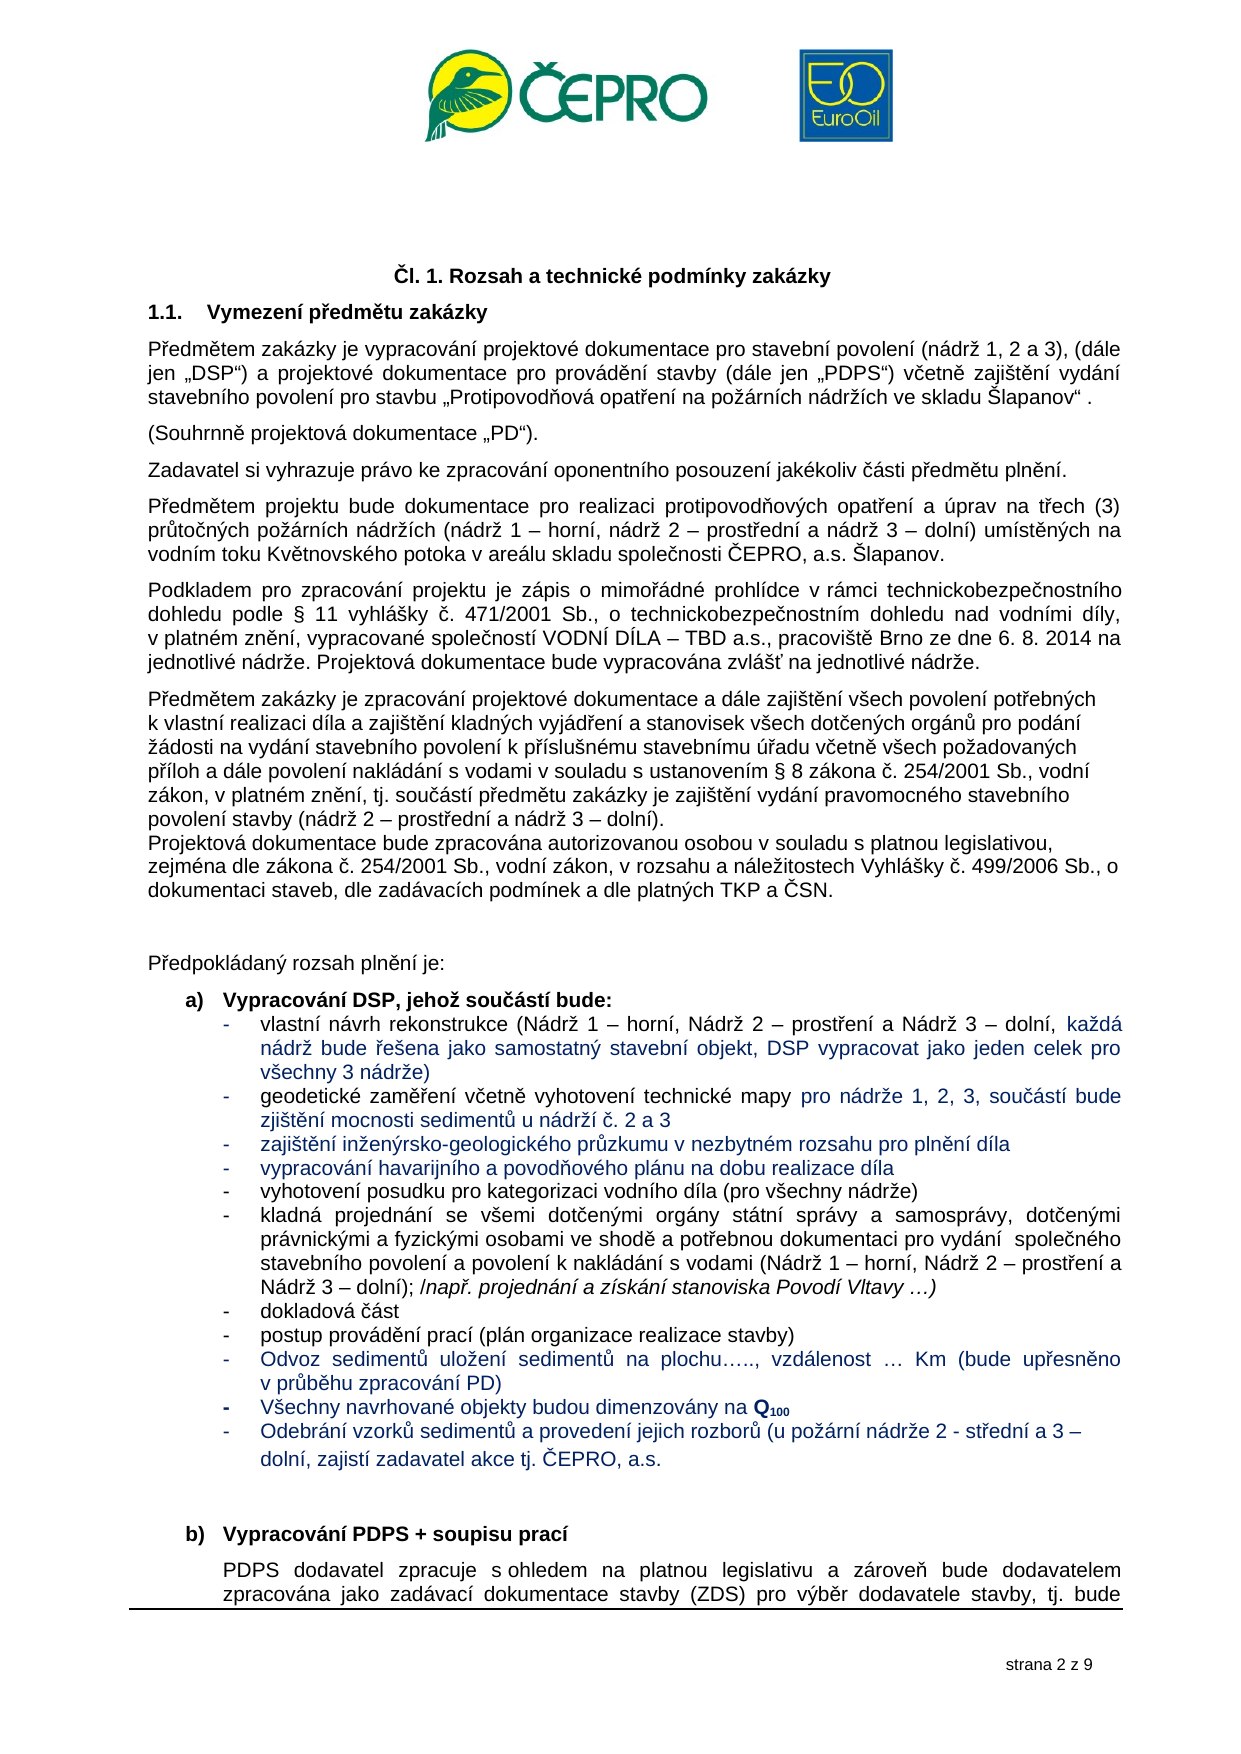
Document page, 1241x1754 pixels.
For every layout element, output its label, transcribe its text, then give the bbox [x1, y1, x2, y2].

text Rozsah a technické podmínky zakázky [102, 264, 1122, 288]
picture [424, 49, 893, 142]
list zajištění inženýrsko-geologického průzkumu v nezbytném rozsahu pro plnění díla [223, 1131, 1122, 1155]
list Všechny navrhované objekty budou dimenzovány na Q100 [223, 1395, 1122, 1419]
text Předpokládaný rozsah plnění je: [148, 951, 1122, 975]
text Předmětem zakázky je vypracování projektové dokumentace pro stavební povolení (nádrž 1, 2 a 3), (dále jen „DSP“) a projektové dokumentace pro provádění stavby (dále jen „PDPS“) včetně zajištění vydání stavebního povolení pro stavbu „Protipovodňová opatření na požárních nádržích ve skladu Šlapanov“ . [148, 337, 1122, 408]
subtitle Vymezení předmětu zakázky [148, 300, 1122, 324]
text Předmětem projektu bude dokumentace pro realizaci protipovodňových opatření a úprav na třech (3) průtočných požárních nádržích (nádrž 1 – horní, nádrž 2 – prostřední a nádrž 3 – dolní) umístěných na vodním toku Květnovského potoka v areálu skladu společnosti ČEPRO, a.s. Šlapanov. [148, 494, 1122, 566]
list Odvoz sedimentů uložení sedimentů na plochu….., vzdálenost … Km (bude upřesněno v průběhu zpracování PD) [223, 1347, 1122, 1395]
text Předmětem zakázky je zpracování projektové dokumentace a dále zajištění všech povolení potřebných k vlastní realizaci díla a zajištění kladných vyjádření a stanovisek všech dotčených orgánů pro podání žádosti na vydání stavebního povolení k příslušnému stavebnímu úřadu včetně všech požadovaných příloh a dále povolení nakládání s vodami v souladu s ustanovením § 8 zákona č. 254/2001 Sb., vodní zákon, v platném znění, tj. součástí předmětu zakázky je zajištění vydání pravomocného stavebního povolení stavby (nádrž 2 – prostřední a nádrž 3 – dolní). Projektová dokumentace bude zpracována autorizovanou osobou v souladu s platnou legislativou, zejména dle zákona č. 254/2001 Sb., vodní zákon, v rozsahu a náležitostech Vyhlášky č. 499/2006 Sb., o dokumentaci staveb, dle zadávacích podmínek a dle platných TKP a ČSN. [148, 687, 1122, 902]
list vypracování havarijního a povodňového plánu na dobu realizace díla [223, 1155, 1122, 1179]
list postup provádění prací (plán organizace realizace stavby) [223, 1323, 1122, 1347]
list Odebrání vzorků sedimentů a provedení jejich rozborů (u požární nádrže 2 - střední a 3 – dolní, zajistí zadavatel akce tj. ČEPRO, a.s. [223, 1419, 1122, 1470]
list vlastní návrh rekonstrukce (Nádrž 1 – horní, Nádrž 2 – prostření a Nádrž 3 – dolní, každá nádrž bude řešena jako samostatný stavební objekt, DSP vypracovat jako jeden celek pro všechny 3 nádrže) [223, 1012, 1122, 1083]
text Podkladem pro zpracování projektu je zápis o mimořádné prohlídce v rámci technickobezpečnostního dohledu podle § 11 vyhlášky č. 471/2001 Sb., o technickobezpečnostním dohledu nad vodními díly, v platném znění, vypracované společností VODNÍ DÍLA – TBD a.s., pracoviště Brno ze dne 6. 8. 2014 na jednotlivé nádrže. Projektová dokumentace bude vypracována zvlášť na jednotlivé nádrže. [148, 578, 1122, 674]
list Vypracování DSP, jehož součástí bude: [185, 988, 1122, 1012]
list dokladová část [223, 1299, 1122, 1323]
list vyhotovení posudku pro kategorizaci vodního díla (pro všechny nádrže) [223, 1179, 1122, 1203]
text Zadavatel si vyhrazuje právo ke zpracování oponentního posouzení jakékoliv části předmětu plnění. [148, 457, 1122, 481]
list geodetické zaměření včetně vyhotovení technické mapy pro nádrže 1, 2, 3, součástí bude zjištění mocnosti sedimentů u nádrží č. 2 a 3 [223, 1083, 1122, 1131]
list Vypracování PDPS + soupisu prací [185, 1522, 1122, 1546]
text (Souhrnně projektová dokumentace „PD“). [148, 421, 1122, 445]
list kladná projednání se všemi dotčenými orgány státní správy a samosprávy, dotčenými právnickými a fyzickými osobami ve shodě a potřebnou dokumentaci pro vydání společného stavebního povolení a povolení k nakládání s vodami (Nádrž 1 – horní, Nádrž 2 – prostření a Nádrž 3 – dolní); /např. projednání a získání stanoviska Povodí Vltavy …) [223, 1203, 1122, 1299]
